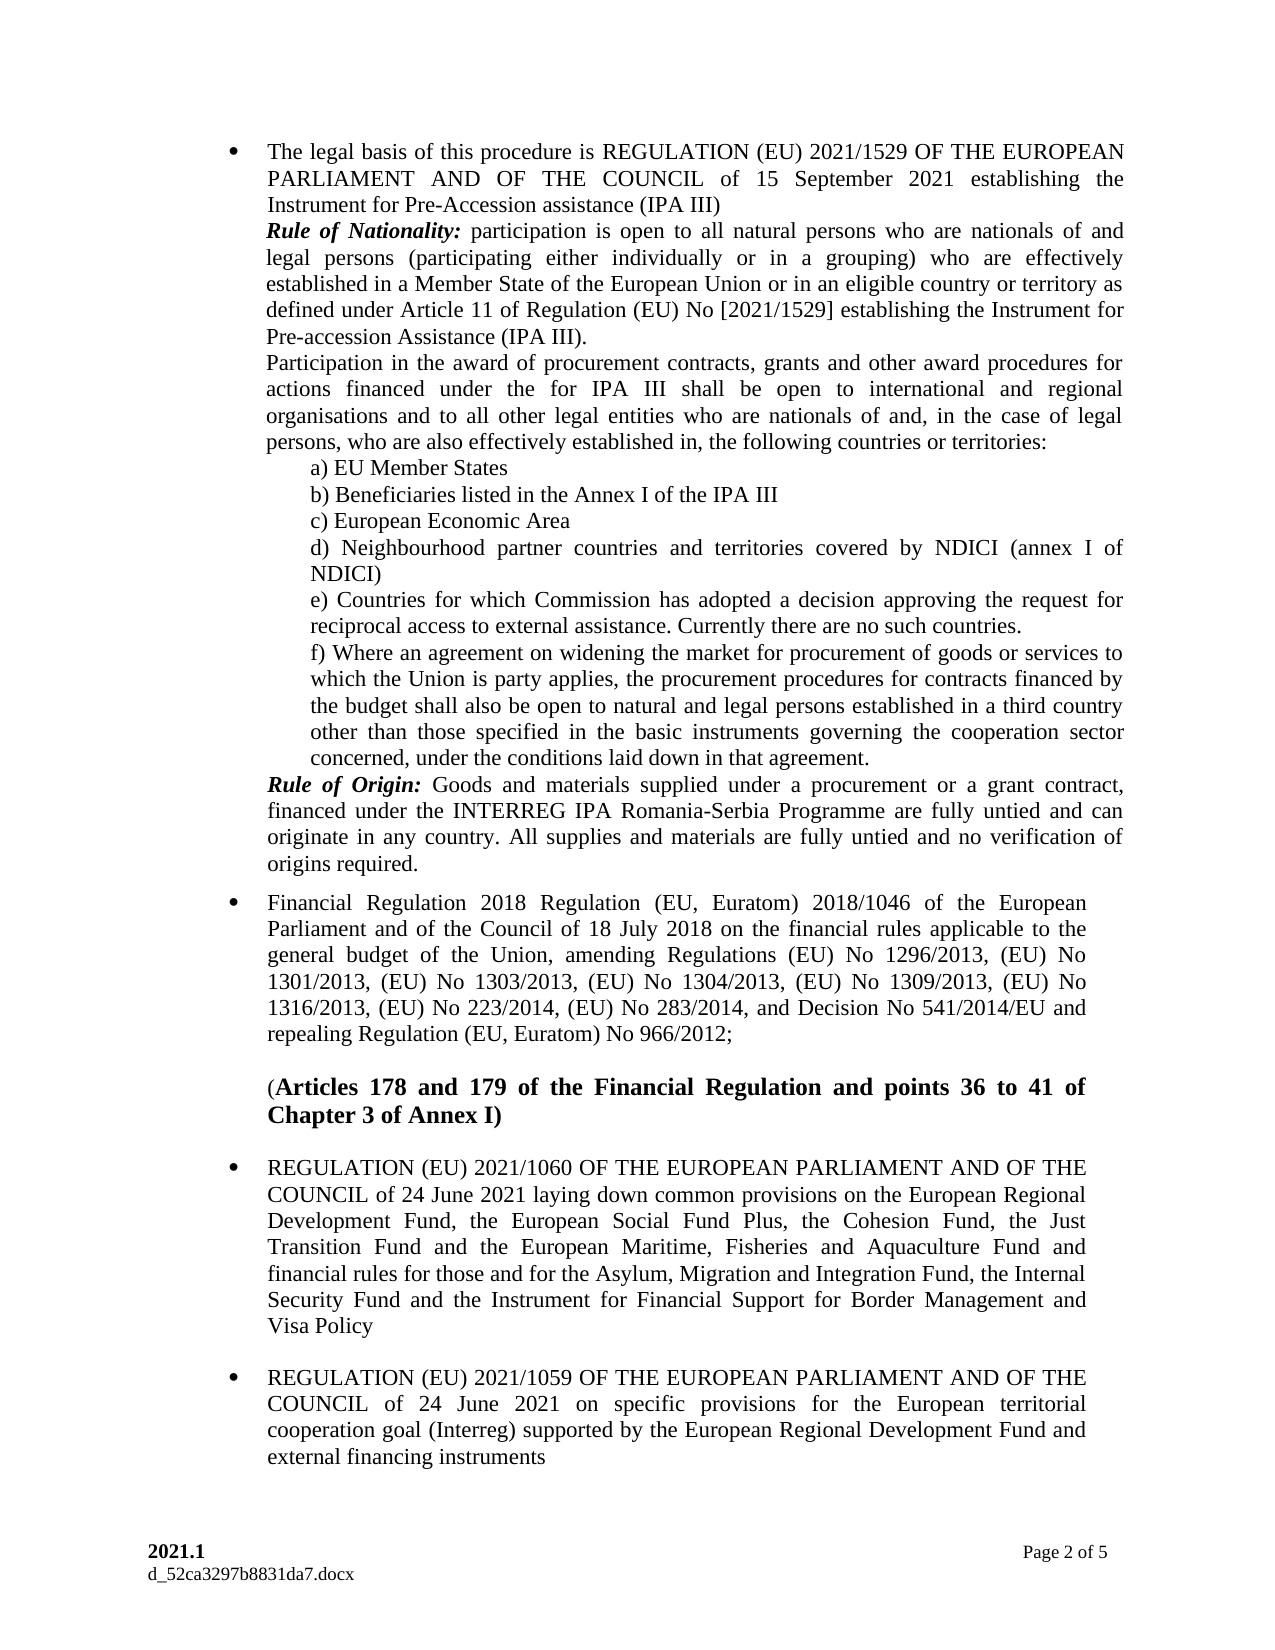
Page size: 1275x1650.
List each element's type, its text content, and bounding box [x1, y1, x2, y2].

list REGULATION (EU) 2021/1059 OF THE EUROPEAN PARLIAMENT AND OF THE COUNCIL of 24 June 2021 on specific provisions for the European territorial cooperation goal (Interreg) supported by the European Regional Development Fund and external financing instruments [229, 1364, 1087, 1469]
text d) Neighbourhood partner countries and territories covered by NDICI (annex I of NDICI) [310, 533, 1125, 586]
text (Articles 178 and 179 of the Financial Regulation and points 36 to 41 of Chapter 3 of Annex I) [267, 1072, 1087, 1129]
text Rule of Origin: Goods and materials supplied under a procurement or a grant contract, financed under the INTERREG IPA Romania-Serbia Programme are fully untied and can originate in any country. All supplies and materials are fully untied and no verification of origins required. [267, 771, 1125, 876]
list Financial Regulation 2018 Regulation (EU, Euratom) 2018/1046 of the European Parliament and of the Council of 18 July 2018 on the financial rules applicable to the general budget of the Union, amending Regulations (EU) No 1296/2013, (EU) No 1301/2013, (EU) No 1303/2013, (EU) No 1304/2013, (EU) No 1309/2013, (EU) No 1316/2013, (EU) No 223/2014, (EU) No 283/2014, and Decision No 541/2014/EU and repealing Regulation (EU, Euratom) No 966/2012; [229, 889, 1087, 1047]
text e) Countries for which Commission has adopted a decision approving the request for reciprocal access to external assistance. Currently there are no such countries. [310, 586, 1125, 639]
text f) Where an agreement on widening the market for procurement of goods or services to which the Union is party applies, the procurement procedures for contracts financed by the budget shall also be open to natural and legal persons established in a third country other than those specified in the basic instruments governing the cooperation sector concerned, under the conditions laid down in that agreement. [310, 639, 1125, 771]
text Participation in the award of procurement contracts, grants and other award procedures for actions financed under the for IPA III shall be open to international and regional organisations and to all other legal entities who are nationals of and, in the case of legal persons, who are also effectively established in, the following countries or territories: [266, 349, 1125, 454]
list The legal basis of this procedure is REGULATION (EU) 2021/1529 OF THE EUROPEAN PARLIAMENT AND OF THE COUNCIL of 15 September 2021 establishing the Instrument for Pre-Accession assistance (IPA III) [229, 138, 1125, 217]
text a) EU Member States [266, 454, 1125, 481]
list REGULATION (EU) 2021/1060 OF THE EUROPEAN PARLIAMENT AND OF THE COUNCIL of 24 June 2021 laying down common provisions on the European Regional Development Fund, the European Social Fund Plus, the Cohesion Fund, the Just Transition Fund and the European Maritime, Fisheries and Aquaculture Fund and financial rules for those and for the Asylum, Migration and Integration Fund, the Internal Security Fund and the Instrument for Financial Support for Border Management and Visa Policy [229, 1154, 1087, 1339]
text b) Beneficiaries listed in the Annex I of the IPA III [266, 481, 1125, 507]
text Rule of Nationality: participation is open to all natural persons who are nationals of and legal persons (participating either individually or in a grouping) who are effectively established in a Member State of the European Union or in an eligible country or territory as defined under Article 11 of Regulation (EU) No [2021/1529] establishing the Instrument for Pre-accession Assistance (IPA III). [266, 217, 1125, 349]
text c) European Economic Area [266, 507, 1125, 533]
